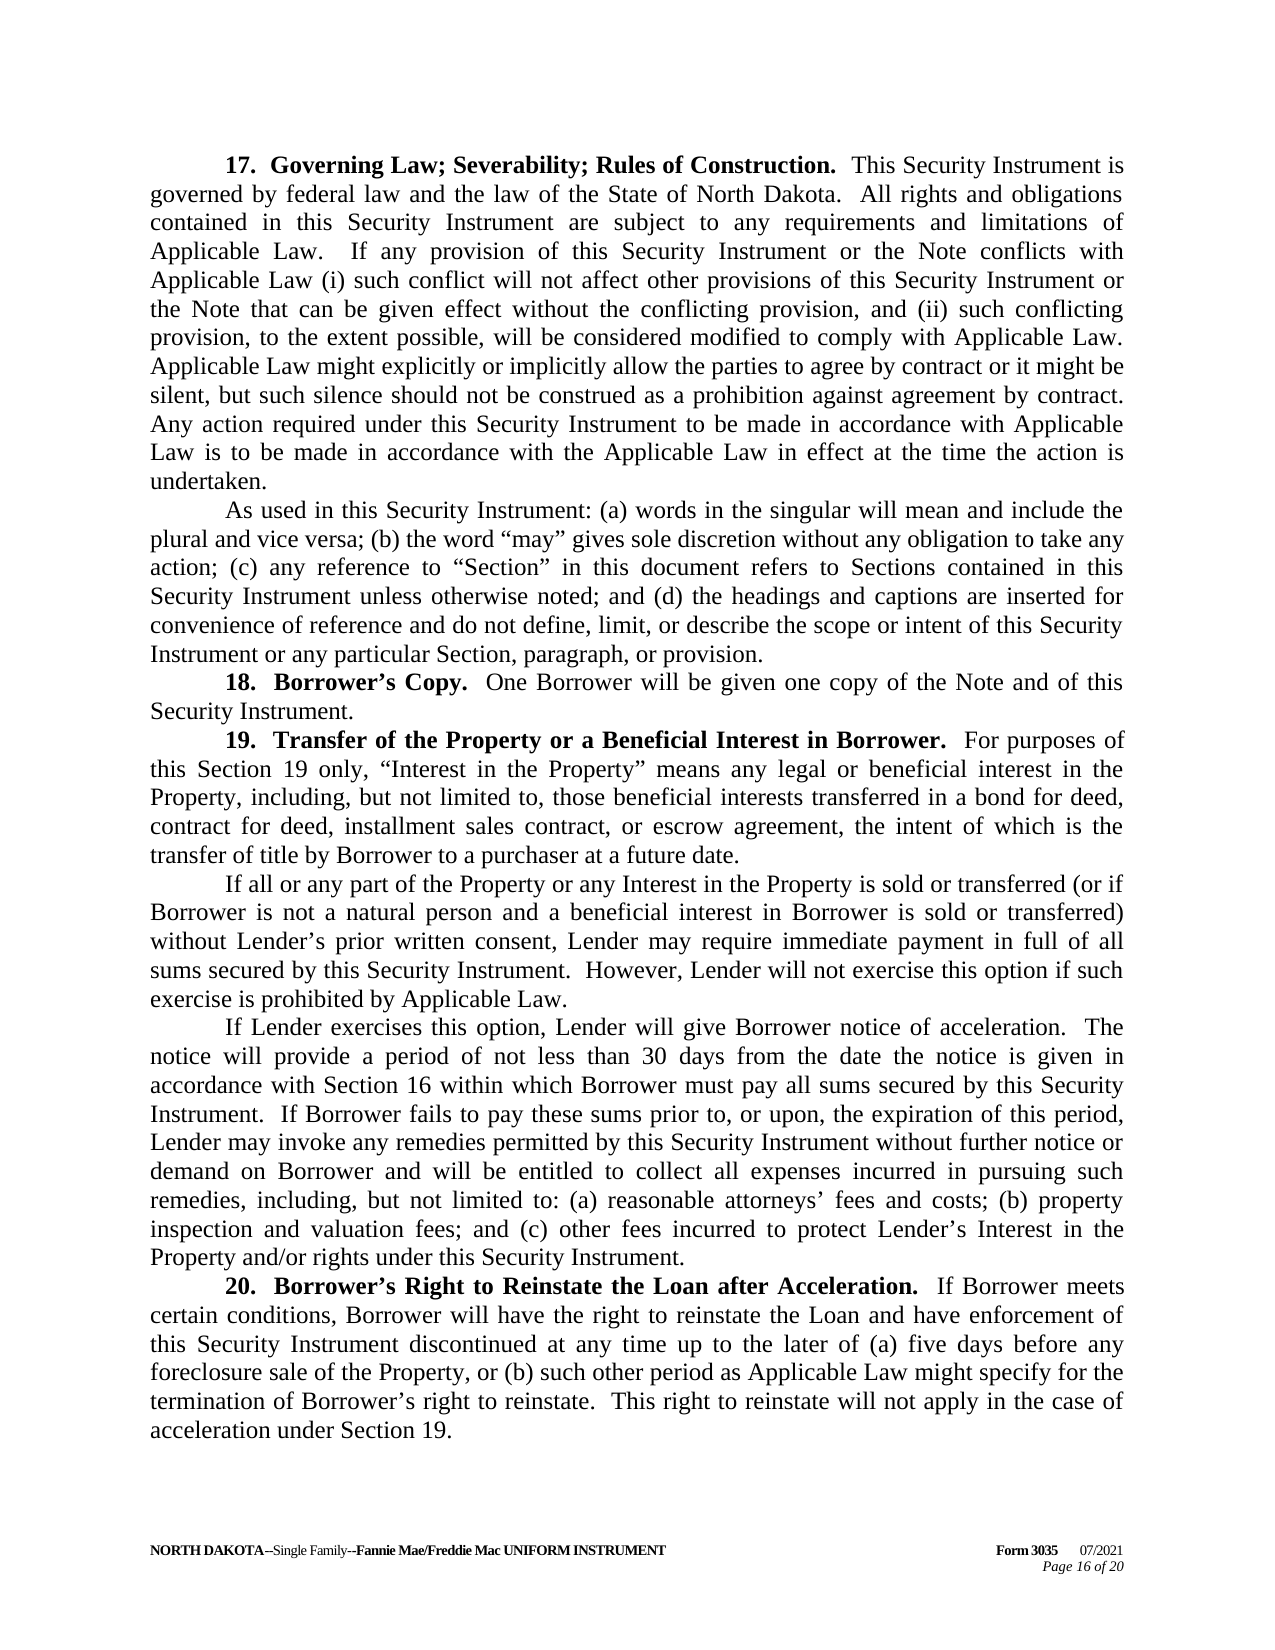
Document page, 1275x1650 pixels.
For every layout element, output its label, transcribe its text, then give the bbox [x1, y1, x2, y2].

text If Lender exercises this option, Lender will give Borrower notice of acceleration. The notice will provide a period of not less than 30 days from the date the notice is given in accordance with Section 16 within which Borrower must pay all sums secured by this Security Instrument. If Borrower fails to pay these sums prior to, or upon, the expiration of this period, Lender may invoke any remedies permitted by this Security Instrument without further notice or demand on Borrower and will be entitled to collect all expenses incurred in pursuing such remedies, including, but not limited to: (a) reasonable attorneys’ fees and costs; (b) property inspection and valuation fees; and (c) other fees incurred to protect Lender’s Interest in the Property and/or rights under this Security Instrument. [150, 1012, 1125, 1271]
text If all or any part of the Property or any Interest in the Property is sold or transferred (or if Borrower is not a natural person and a beneficial interest in Borrower is sold or transferred) without Lender’s prior written consent, Lender may require immediate payment in full of all sums secured by this Security Instrument. However, Lender will not exercise this option if such exercise is prohibited by Applicable Law. [150, 869, 1125, 1012]
text 20. Borrower’s Right to Reinstate the Loan after Acceleration. If Borrower meets certain conditions, Borrower will have the right to reinstate the Loan and have enforcement of this Security Instrument discontinued at any time up to the later of (a) five days before any foreclosure sale of the Property, or (b) such other period as Applicable Law might specify for the termination of Borrower’s right to reinstate. This right to reinstate will not apply in the case of acceleration under Section 19. [150, 1271, 1125, 1444]
text 18. Borrower’s Copy. One Borrower will be given one copy of the Note and of this Security Instrument. [150, 667, 1125, 725]
text As used in this Security Instrument: (a) words in the singular will mean and include the plural and vice versa; (b) the word “may” gives sole discretion without any obligation to take any action; (c) any reference to “Section” in this document refers to Sections contained in this Security Instrument unless otherwise noted; and (d) the headings and captions are inserted for convenience of reference and do not define, limit, or describe the scope or intent of this Security Instrument or any particular Section, paragraph, or provision. [150, 495, 1125, 667]
text 19. Transfer of the Property or a Beneficial Interest in Borrower. For purposes of this Section 19 only, “Interest in the Property” means any legal or beneficial interest in the Property, including, but not limited to, those beneficial interests transferred in a bond for deed, contract for deed, installment sales contract, or escrow agreement, the intent of which is the transfer of title by Borrower to a purchaser at a future date. [150, 725, 1125, 869]
text 17. Governing Law; Severability; Rules of Construction. This Security Instrument is governed by federal law and the law of the State of North Dakota. All rights and obligations contained in this Security Instrument are subject to any requirements and limitations of Applicable Law. If any provision of this Security Instrument or the Note conflicts with Applicable Law (i) such conflict will not affect other provisions of this Security Instrument or the Note that can be given effect without the conflicting provision, and (ii) such conflicting provision, to the extent possible, will be considered modified to comply with Applicable Law. Applicable Law might explicitly or implicitly allow the parties to agree by contract or it might be silent, but such silence should not be construed as a prohibition against agreement by contract. Any action required under this Security Instrument to be made in accordance with Applicable Law is to be made in accordance with the Applicable Law in effect at the time the action is undertaken. [150, 150, 1125, 495]
